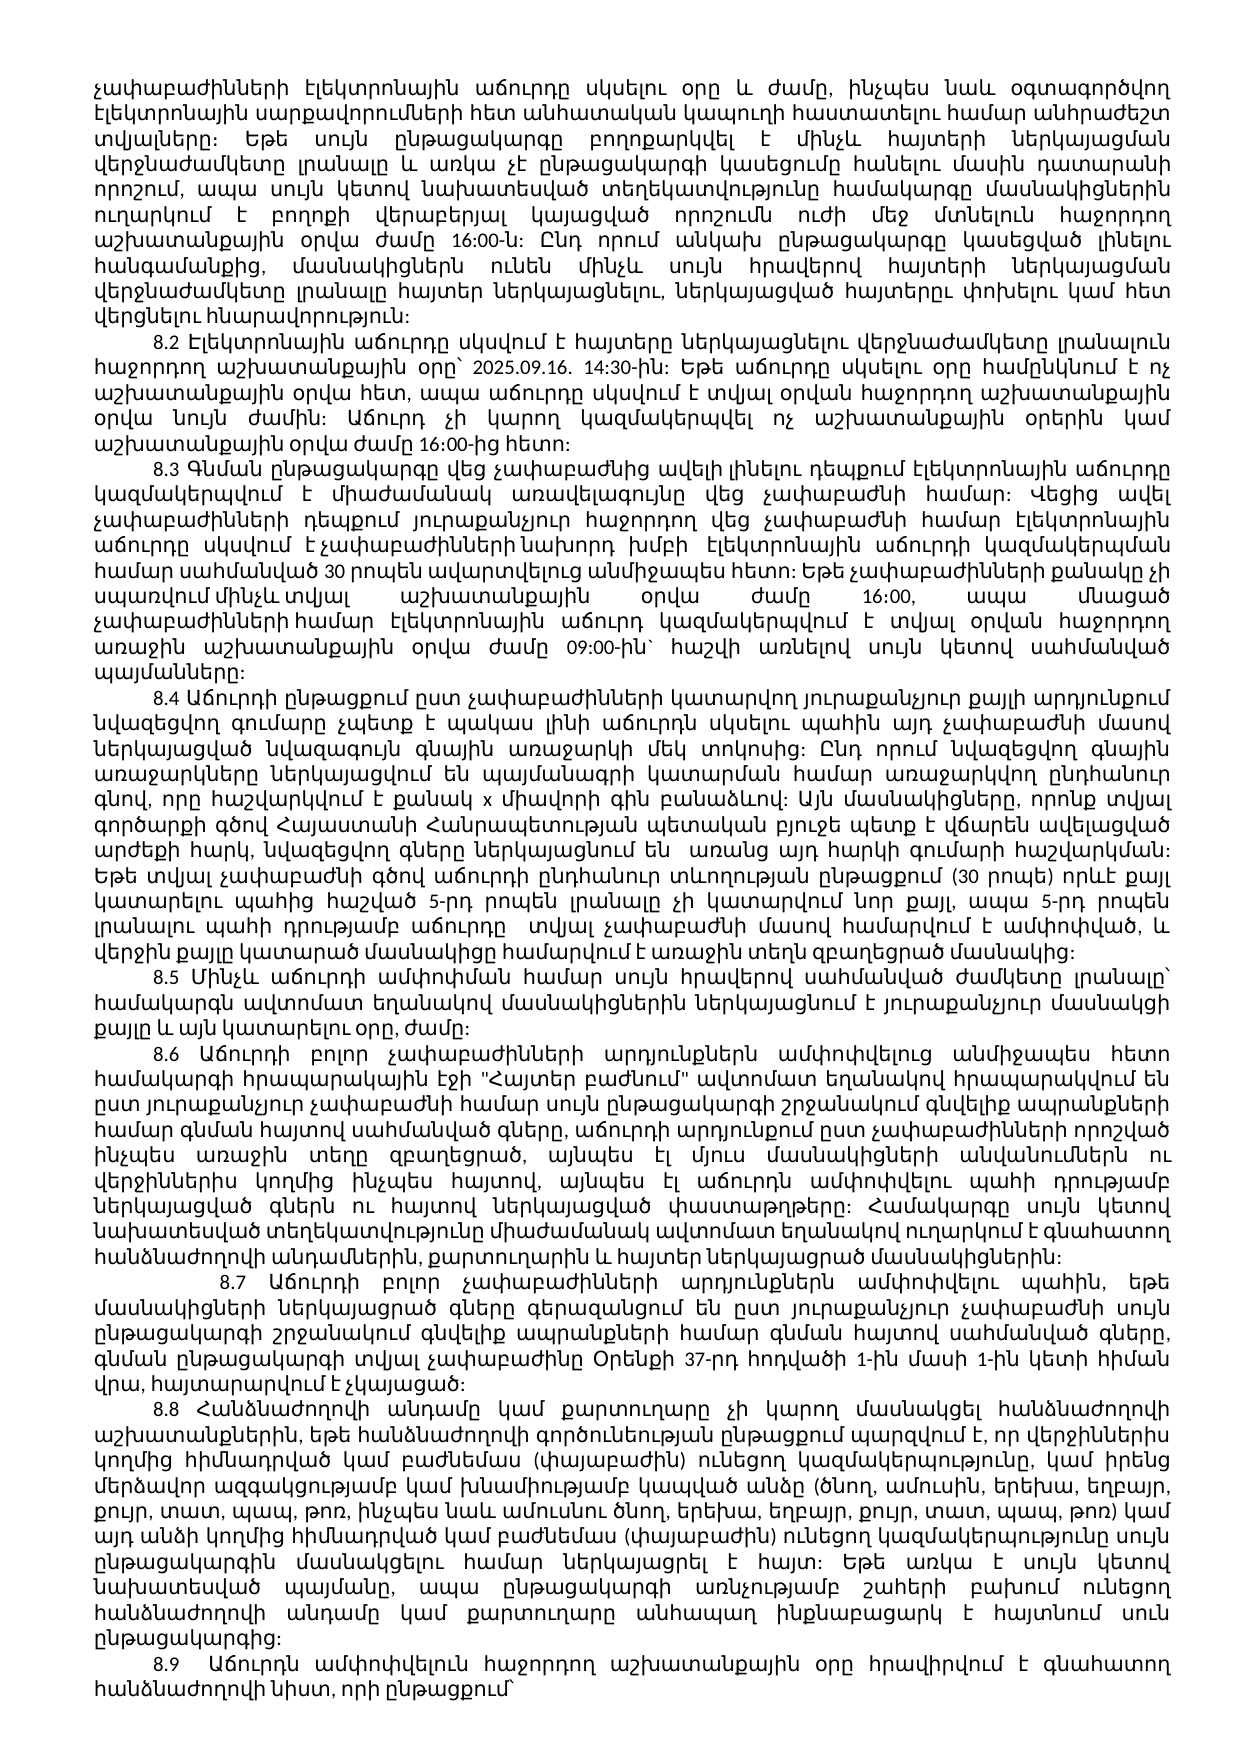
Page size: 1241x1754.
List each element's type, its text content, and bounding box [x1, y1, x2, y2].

text 8.5 Մինչև աճուրդի ամփոփման համար սույն հրավերով սահմանված ժամկետը լրանալը՝ համակարգն ավտոմատ եղանակով մասնակիցներին ներկայացնում է յուրաքանչյուր մասնակցի քայլը և այն կատարելու օրը, ժամը: [94, 964, 1171, 1041]
text 8.9 Աճուրդն ամփոփվելուն հաջորդող աշխատանքային օրը հրավիրվում է գնահատող հանձնաժողովի նիստ, որի ընթացքում՝ [94, 1651, 1171, 1702]
text 8.2 Էլեկտրոնային աճուրդը սկսվում է հայտերը ներկայացնելու վերջնաժամկետը լրանալուն հաջորդող աշխատանքային օրը՝ 2025.09.16. 14:30 -ին: Եթե աճուրդը սկսելու օրը համընկնում է ոչ աշխատանքային օրվա հետ, ապա աճուրդը սկսվում է տվյալ օրվան հաջորդող աշխատանքային օրվա նույն ժամին: Աճուրդ չի կարող կազմակերպվել ոչ աշխատանքային օրերին կամ աշխատանքային օրվա ժամը 16։00-ից հետո: [94, 329, 1171, 456]
text 8.3 Գնման ընթացակարգը վեց չափաբաժնից ավելի լինելու դեպքում էլեկտրոնային աճուրդը կազմակերպվում է միաժամանակ առավելագույնը վեց չափաբաժնի համար: Վեցից ավել չափաբաժինների դեպքում յուրաքանչյուր հաջորդող վեց չափաբաժնի համար էլեկտրոնային աճուրդը սկսվում է չափաբաժինների նախորդ խմբի էլեկտրոնային աճուրդի կազմակերպման համար սահմանված 30 րոպեն ավարտվելուց անմիջապես հետո: Եթե չափաբաժինների քանակը չի սպառվում մինչև տվյալ աշխատանքային օրվա ժամը 16։00, ապա մնացած չափաբաժինների համար էլեկտրոնային աճուրդ կազմակերպվում է տվյալ օրվան հաջորդող առաջին աշխատանքային օրվա ժամը 09:00-ին` հաշվի առնելով սույն կետով սահմանված պայմանները: [94, 456, 1171, 685]
text 8.6 Աճուրդի բոլոր չափաբաժինների արդյունքներն ամփոփվելուց անմիջապես հետո համակարգի հրապարակային էջի "Հայտեր բաժնում" ավտոմատ եղանակով հրապարակվում են ըստ յուրաքանչյուր չափաբաժնի համար սույն ընթացակարգի շրջանակում գնվելիք ապրանքների համար գնման հայտով սահմանված գները, աճուրդի արդյունքում ըստ չափաբաժինների որոշված ինչպես առաջին տեղը զբաղեցրած, այնպես էլ մյուս մասնակիցների անվանումներն ու վերջիններիս կողմից ինչպես հայտով, այնպես էլ աճուրդն ամփոփվելու պահի դրությամբ ներկայացված գներն ու հայտով ներկայացված փաստաթղթերը: Համակարգը սույն կետով նախատեսված տեղեկատվությունը միաժամանակ ավտոմատ եղանակով ուղարկում է գնահատող հանձնաժողովի անդամներին, քարտուղարին և հայտեր ներկայացրած մասնակիցներին: [94, 1041, 1171, 1269]
text 8.4 Աճուրդի ընթացքում ըստ չափաբաժինների կատարվող յուրաքանչյուր քայլի արդյունքում նվազեցվող գումարը չպետք է պակաս լինի աճուրդն սկսելու պահին այդ չափաբաժնի մասով ներկայացված նվազագույն գնային առաջարկի մեկ տոկոսից: Ընդ որում նվազեցվող գնային առաջարկները ներկայացվում են պայմանագրի կատարման համար առաջարկվող ընդհանուր գնով, որը հաշվարկվում է քանակ x միավորի գին բանաձևով: Այն մասնակիցները, որոնք տվյալ գործարքի գծով Հայաստանի Հանրապետության պետական բյուջե պետք է վճարեն ավելացված արժեքի հարկ, նվազեցվող գները ներկայացնում են առանց այդ հարկի գումարի հաշվարկման: Եթե տվյալ չափաբաժնի գծով աճուրդի ընդհանուր տևողության ընթացքում (30 րոպե) որևէ քայլ կատարելու պահից հաշված 5-րդ րոպեն լրանալը չի կատարվում նոր քայլ, ապա 5-րդ րոպեն լրանալու պահի դրությամբ աճուրդը տվյալ չափաբաժնի մասով համարվում է ամփոփված, և վերջին քայլը կատարած մասնակիցը համարվում է առաջին տեղն զբաղեցրած մասնակից: [94, 685, 1171, 964]
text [94, 75, 1171, 329]
text 8.8 Հանձնաժողովի անդամը կամ քարտուղարը չի կարող մասնակցել հանձնաժողովի աշխատանքներին, եթե հանձնաժողովի գործունեության ընթացքում պարզվում է, որ վերջիններիս կողմից հիմնադրված կամ բաժնեմաս (փայաբաժին) ունեցող կազմակերպությունը, կամ իրենց մերձավոր ազգակցությամբ կամ խնամիությամբ կապված անձը (ծնող, ամուսին, երեխա, եղբայր, քույր, տատ, պապ, թոռ, ինչպես նաև ամուսնու ծնող, երեխա, եղբայր, քույր, տատ, պապ, թոռ) կամ այդ անձի կողմից հիմնադրված կամ բաժնեմաս (փայաբաժին) ունեցող կազմակերպությունը սույն ընթացակարգին մասնակցելու համար ներկայացրել է հայտ: Եթե առկա է սույն կետով նախատեսված պայմանը, ապա ընթացակարգի առնչությամբ շահերի բախում ունեցող հանձնաժողովի անդամը կամ քարտուղարը անհապաղ ինքնաբացարկ է հայտնում սուն ընթացակարգից: [94, 1397, 1171, 1651]
text 8.7 Աճուրդի բոլոր չափաբաժինների արդյունքներն ամփոփվելու պահին, եթե մասնակիցների ներկայացրած գները գերազանցում են ըստ յուրաքանչյուր չափաբաժնի սույն ընթացակարգի շրջանակում գնվելիք ապրանքների համար գնման հայտով սահմանված գները, գնման ընթացակարգի տվյալ չափաբաժինը Օրենքի 37-րդ հոդվածի 1-ին մասի 1-ին կետի հիման վրա, հայտարարվում է չկայացած: [94, 1269, 1171, 1397]
